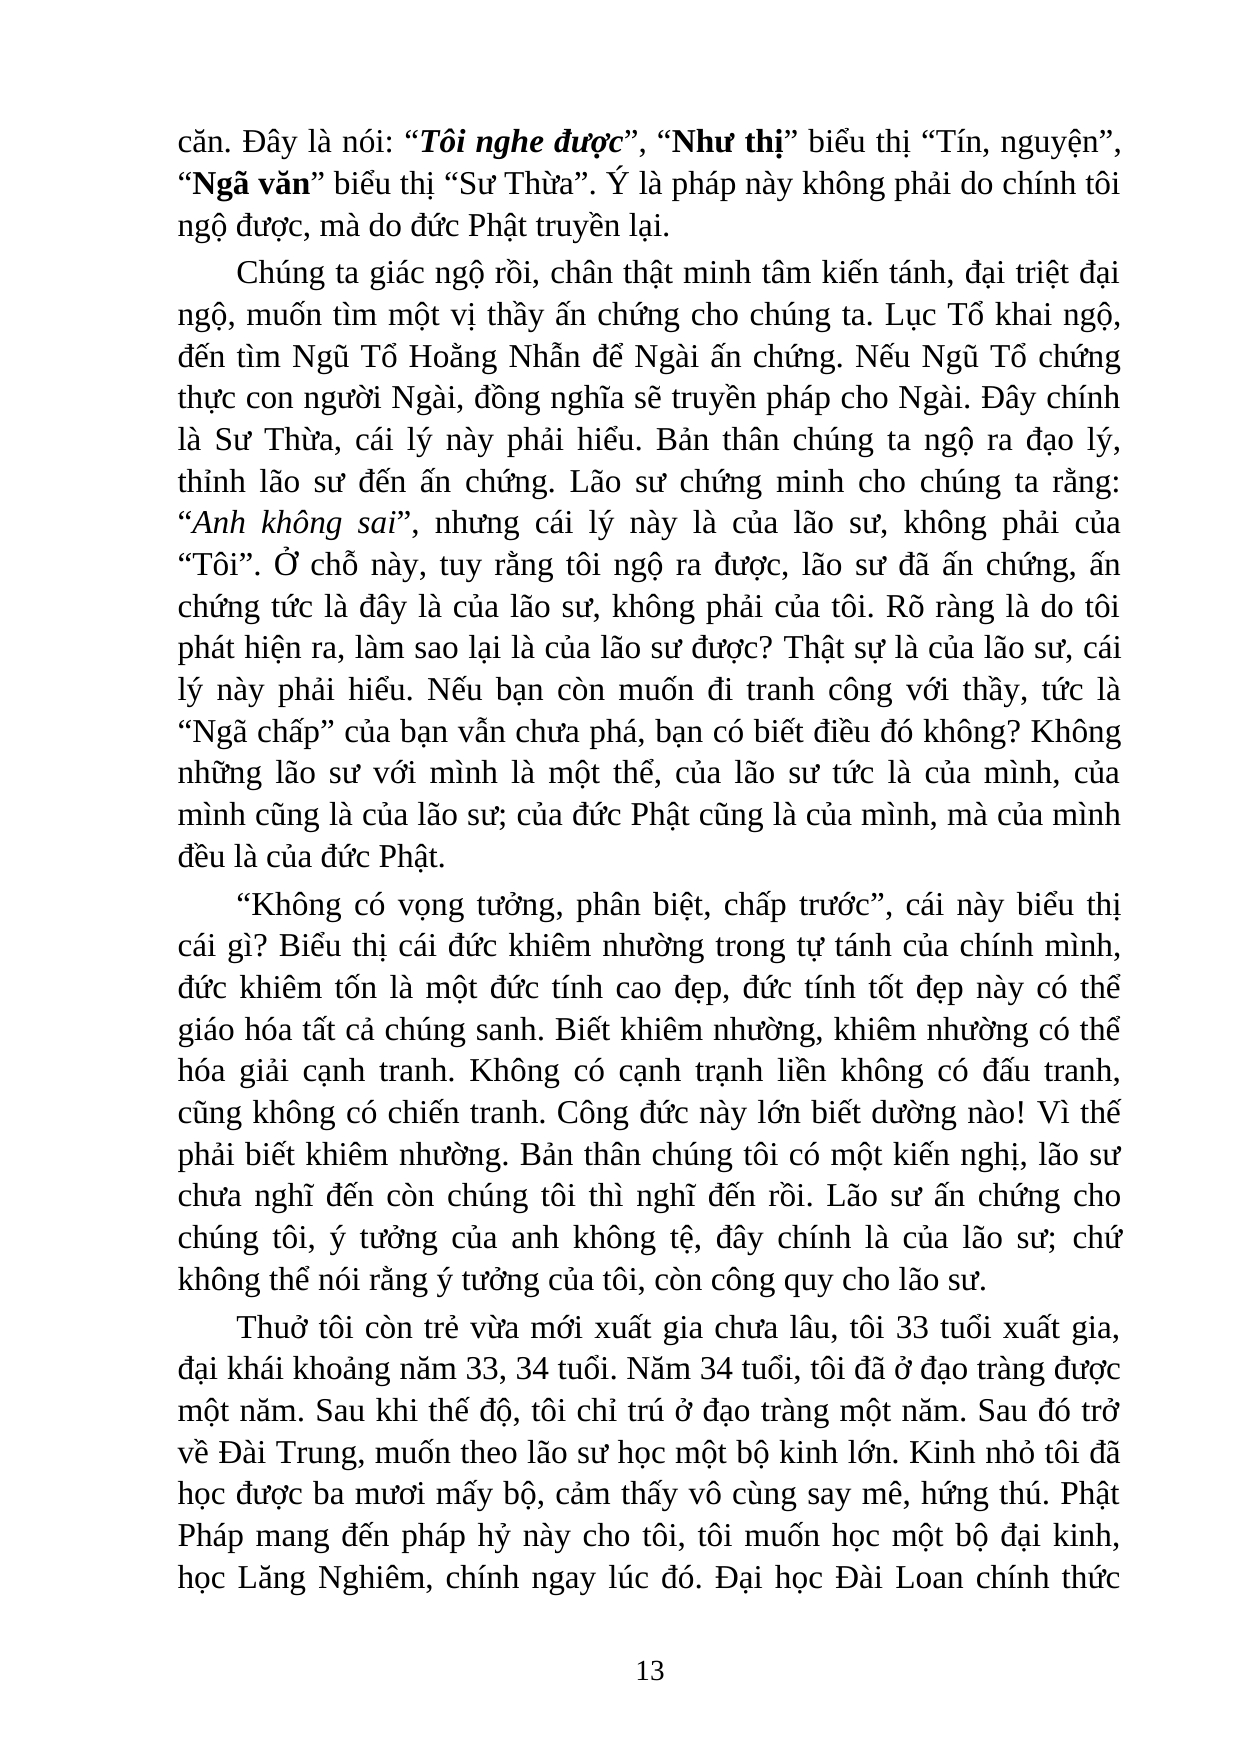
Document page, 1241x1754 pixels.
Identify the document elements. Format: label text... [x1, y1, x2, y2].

text “Không có vọng tưởng, phân biệt, chấp trước”, cái này biểu thị cái gì? Biểu thị cái đức khiêm nhường trong tự tánh của chính mình, đức khiêm tốn là một đức tính cao đẹp, đức tính tốt đẹp này có thể giáo hóa tất cả chúng sanh. Biết khiêm nhường, khiêm nhường có thể hóa giải cạnh tranh. Không có cạnh trạnh liền không có đấu tranh, cũng không có chiến tranh. Công đức này lớn biết dường nào! Vì thế phải biết khiêm nhường. Bản thân chúng tôi có một kiến nghị, lão sư chưa nghĩ đến còn chúng tôi thì nghĩ đến rồi. Lão sư ấn chứng cho chúng tôi, ý tưởng của anh không tệ, đây chính là của lão sư; chứ không thể nói rằng ý tưởng của tôi, còn công quy cho lão sư. [177, 881, 1122, 1297]
text Chúng ta giác ngộ rồi, chân thật minh tâm kiến tánh, đại triệt đại ngộ, muốn tìm một vị thầy ấn chứng cho chúng ta. Lục Tổ khai ngộ, đến tìm Ngũ Tổ Hoằng Nhẫn để Ngài ấn chứng. Nếu Ngũ Tổ chứng thực con người Ngài, đồng nghĩa sẽ truyền pháp cho Ngài. Đây chính là Sư Thừa, cái lý này phải hiểu. Bản thân chúng ta ngộ ra đạo lý, thỉnh lão sư đến ấn chứng. Lão sư chứng minh cho chúng ta rằng: “Anh không sai”, nhưng cái lý này là của lão sư, không phải của “Tôi”. Ở chỗ này, tuy rằng tôi ngộ ra được, lão sư đã ấn chứng, ấn chứng tức là đây là của lão sư, không phải của tôi. Rõ ràng là do tôi phát hiện ra, làm sao lại là của lão sư được? Thật sự là của lão sư, cái lý này phải hiểu. Nếu bạn còn muốn đi tranh công với thầy, tức là “Ngã chấp” của bạn vẫn chưa phá, bạn có biết điều đó không? Không những lão sư với mình là một thể, của lão sư tức là của mình, của mình cũng là của lão sư; của đức Phật cũng là của mình, mà của mình đều là của đức Phật. [177, 249, 1122, 874]
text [177, 118, 1122, 243]
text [177, 1303, 1122, 1595]
